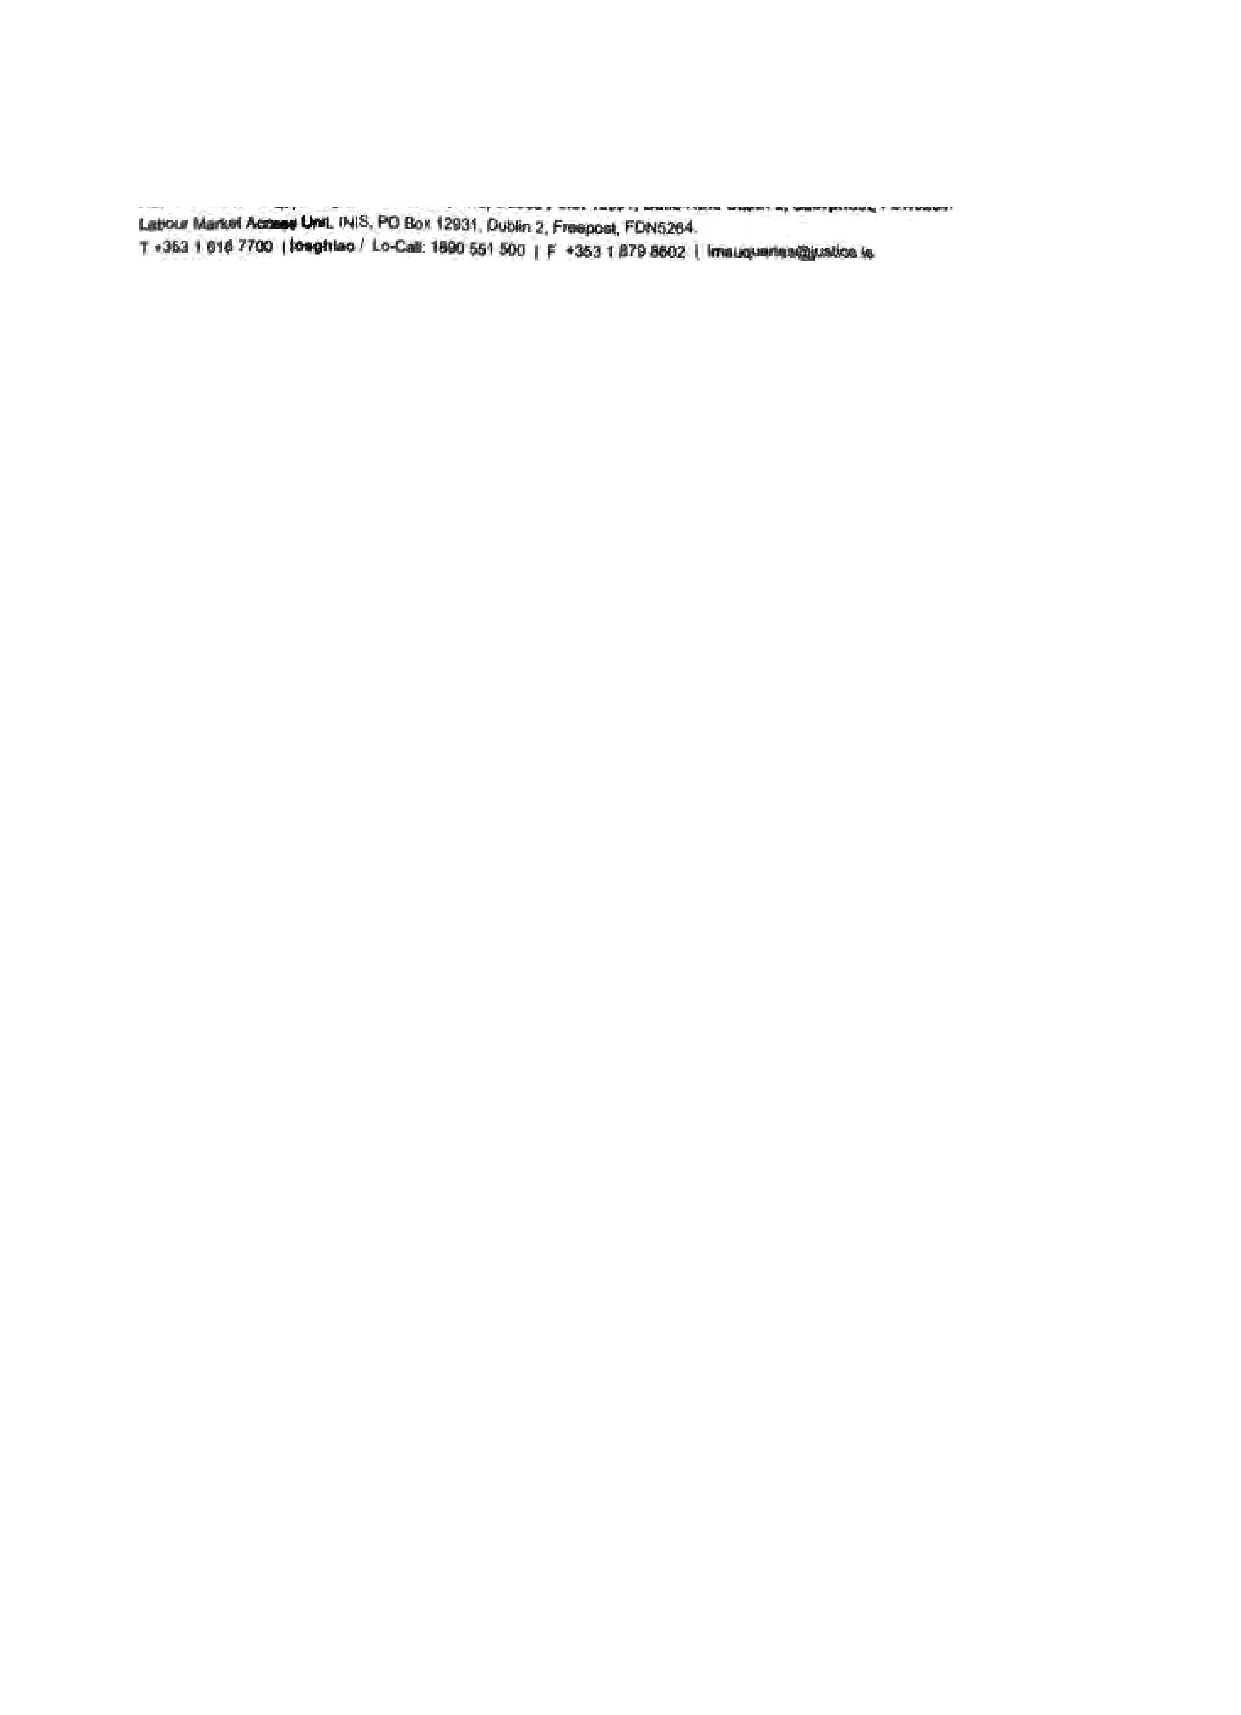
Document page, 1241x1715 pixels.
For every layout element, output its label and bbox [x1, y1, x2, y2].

picture [139, 207, 953, 261]
